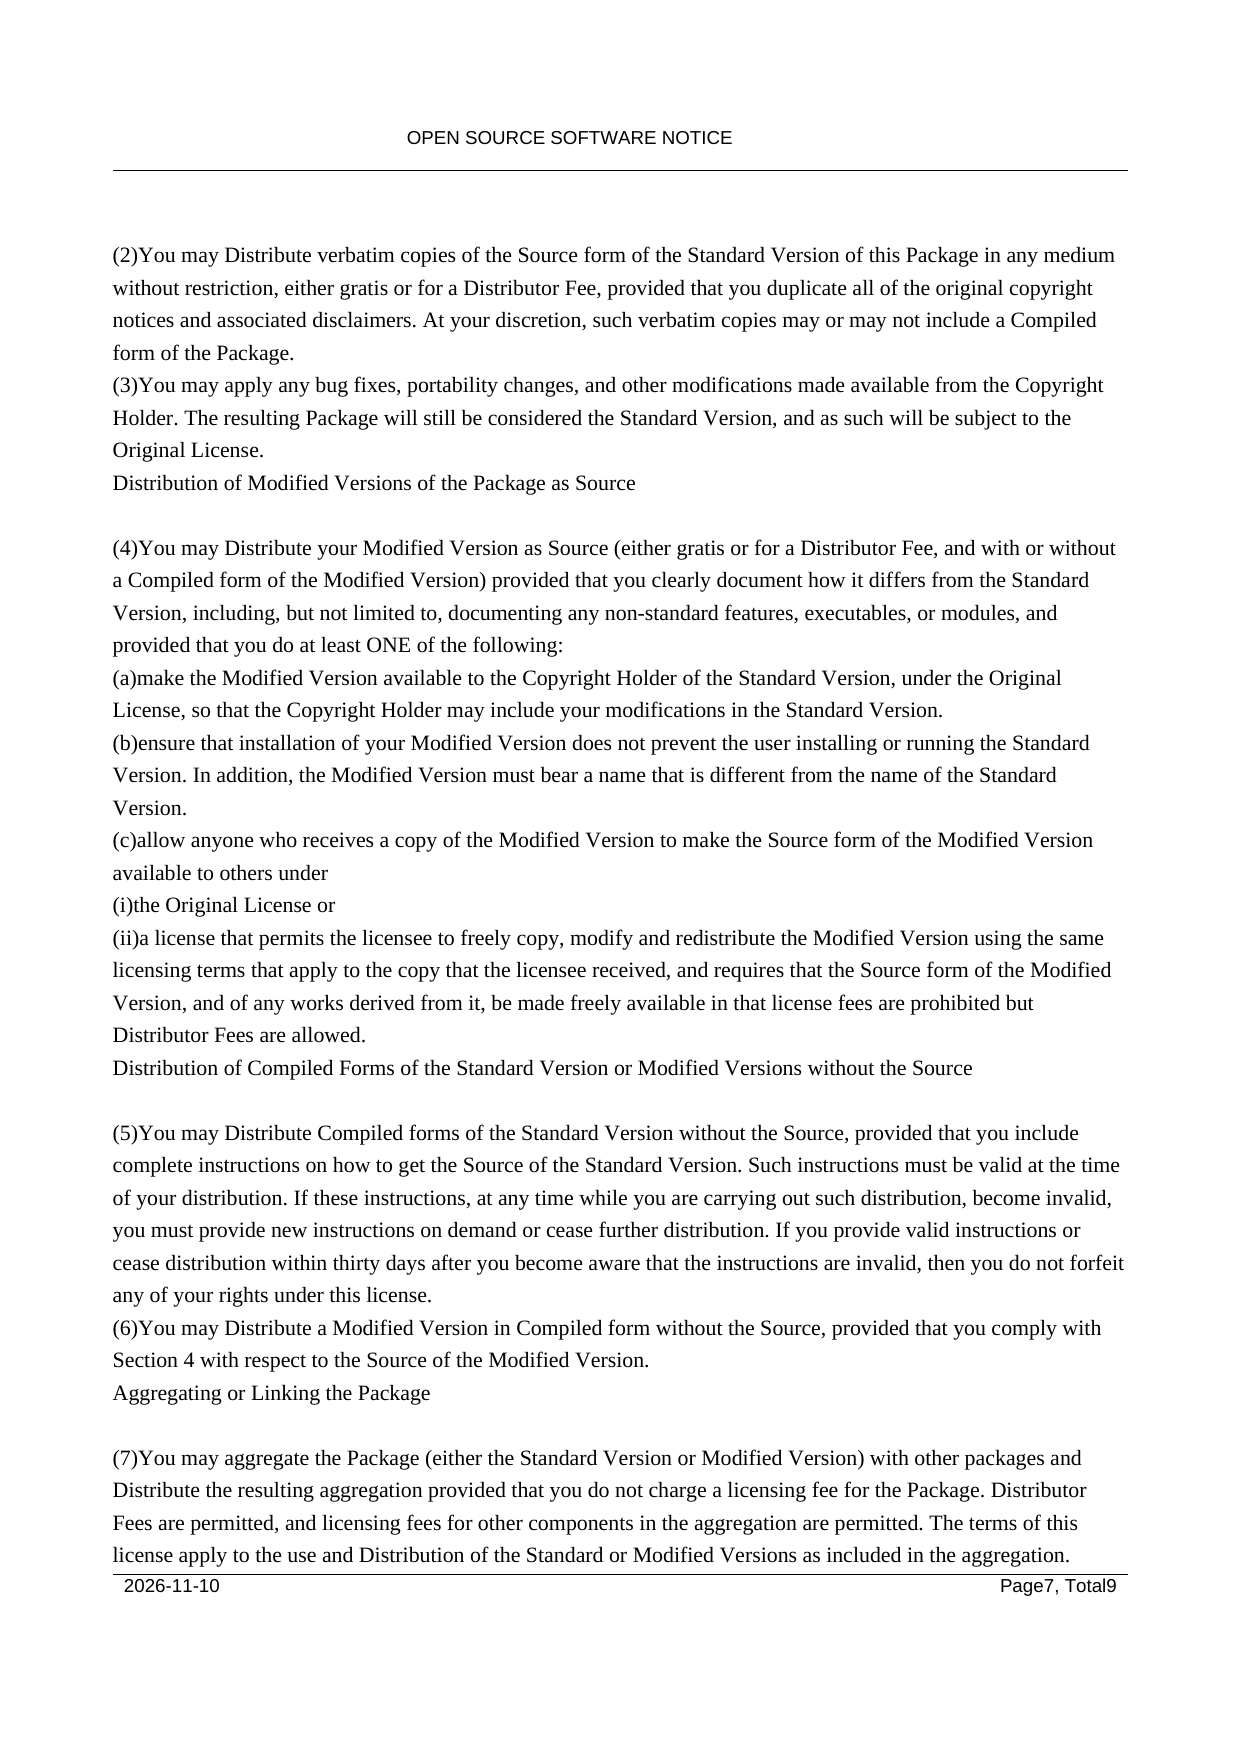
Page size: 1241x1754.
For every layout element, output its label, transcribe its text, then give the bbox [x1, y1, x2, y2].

text (4)You may Distribute your Modified Version as Source (either gratis or for a Distributor Fee, and with or without a Compiled form of the Modified Version) provided that you clearly document how it differs from the Standard Version, including, but not limited to, documenting any non-standard features, executables, or modules, and provided that you do at least ONE of the following: [112, 531, 1128, 661]
text (3)You may apply any bug fixes, portability changes, and other modifications made available from the Copyright Holder. The resulting Package will still be considered the Standard Version, and as such will be subject to the Original License. [112, 369, 1128, 466]
text (5)You may Distribute Compiled forms of the Standard Version without the Source, provided that you include complete instructions on how to get the Source of the Standard Version. Such instructions must be valid at the time of your distribution. If these instructions, at any time while you are carrying out such distribution, become invalid, you must provide new instructions on demand or cease further distribution. If you provide valid instructions or cease distribution within thirty days after you become aware that the instructions are invalid, then you do not forfeit any of your rights under this license. [112, 1116, 1128, 1311]
text Distribution of Modified Versions of the Package as Source [112, 466, 1128, 499]
text (2)You may Distribute verbatim copies of the Source form of the Standard Version of this Package in any medium without restriction, either gratis or for a Distributor Fee, provided that you duplicate all of the original copyright notices and associated disclaimers. At your discretion, such verbatim copies may or may not include a Compiled form of the Package. [112, 239, 1128, 369]
text Aggregating or Linking the Package [112, 1376, 1128, 1409]
text (b)ensure that installation of your Modified Version does not prevent the user installing or running the Standard Version. In addition, the Modified Version must bear a name that is different from the name of the Standard Version. [112, 726, 1128, 824]
text (i)the Original License or [112, 889, 1128, 921]
text (c)allow anyone who receives a copy of the Modified Version to make the Source form of the Modified Version available to others under [112, 824, 1128, 889]
text (6)You may Distribute a Modified Version in Compiled form without the Source, provided that you comply with Section 4 with respect to the Source of the Modified Version. [112, 1311, 1128, 1376]
text (7)You may aggregate the Package (either the Standard Version or Modified Version) with other packages and Distribute the resulting aggregation provided that you do not charge a licensing fee for the Package. Distributor Fees are permitted, and licensing fees for other components in the aggregation are permitted. The terms of this license apply to the use and Distribution of the Standard or Modified Versions as included in the aggregation. [112, 1441, 1128, 1571]
text Distribution of Compiled Forms of the Standard Version or Modified Versions without the Source [112, 1051, 1128, 1084]
text (ii)a license that permits the licensee to freely copy, modify and redistribute the Modified Version using the same licensing terms that apply to the copy that the licensee received, and requires that the Source form of the Modified Version, and of any works derived from it, be made freely available in that license fees are prohibited but Distributor Fees are allowed. [112, 921, 1128, 1051]
text (a)make the Modified Version available to the Copyright Holder of the Standard Version, under the Original License, so that the Copyright Holder may include your modifications in the Standard Version. [112, 661, 1128, 726]
